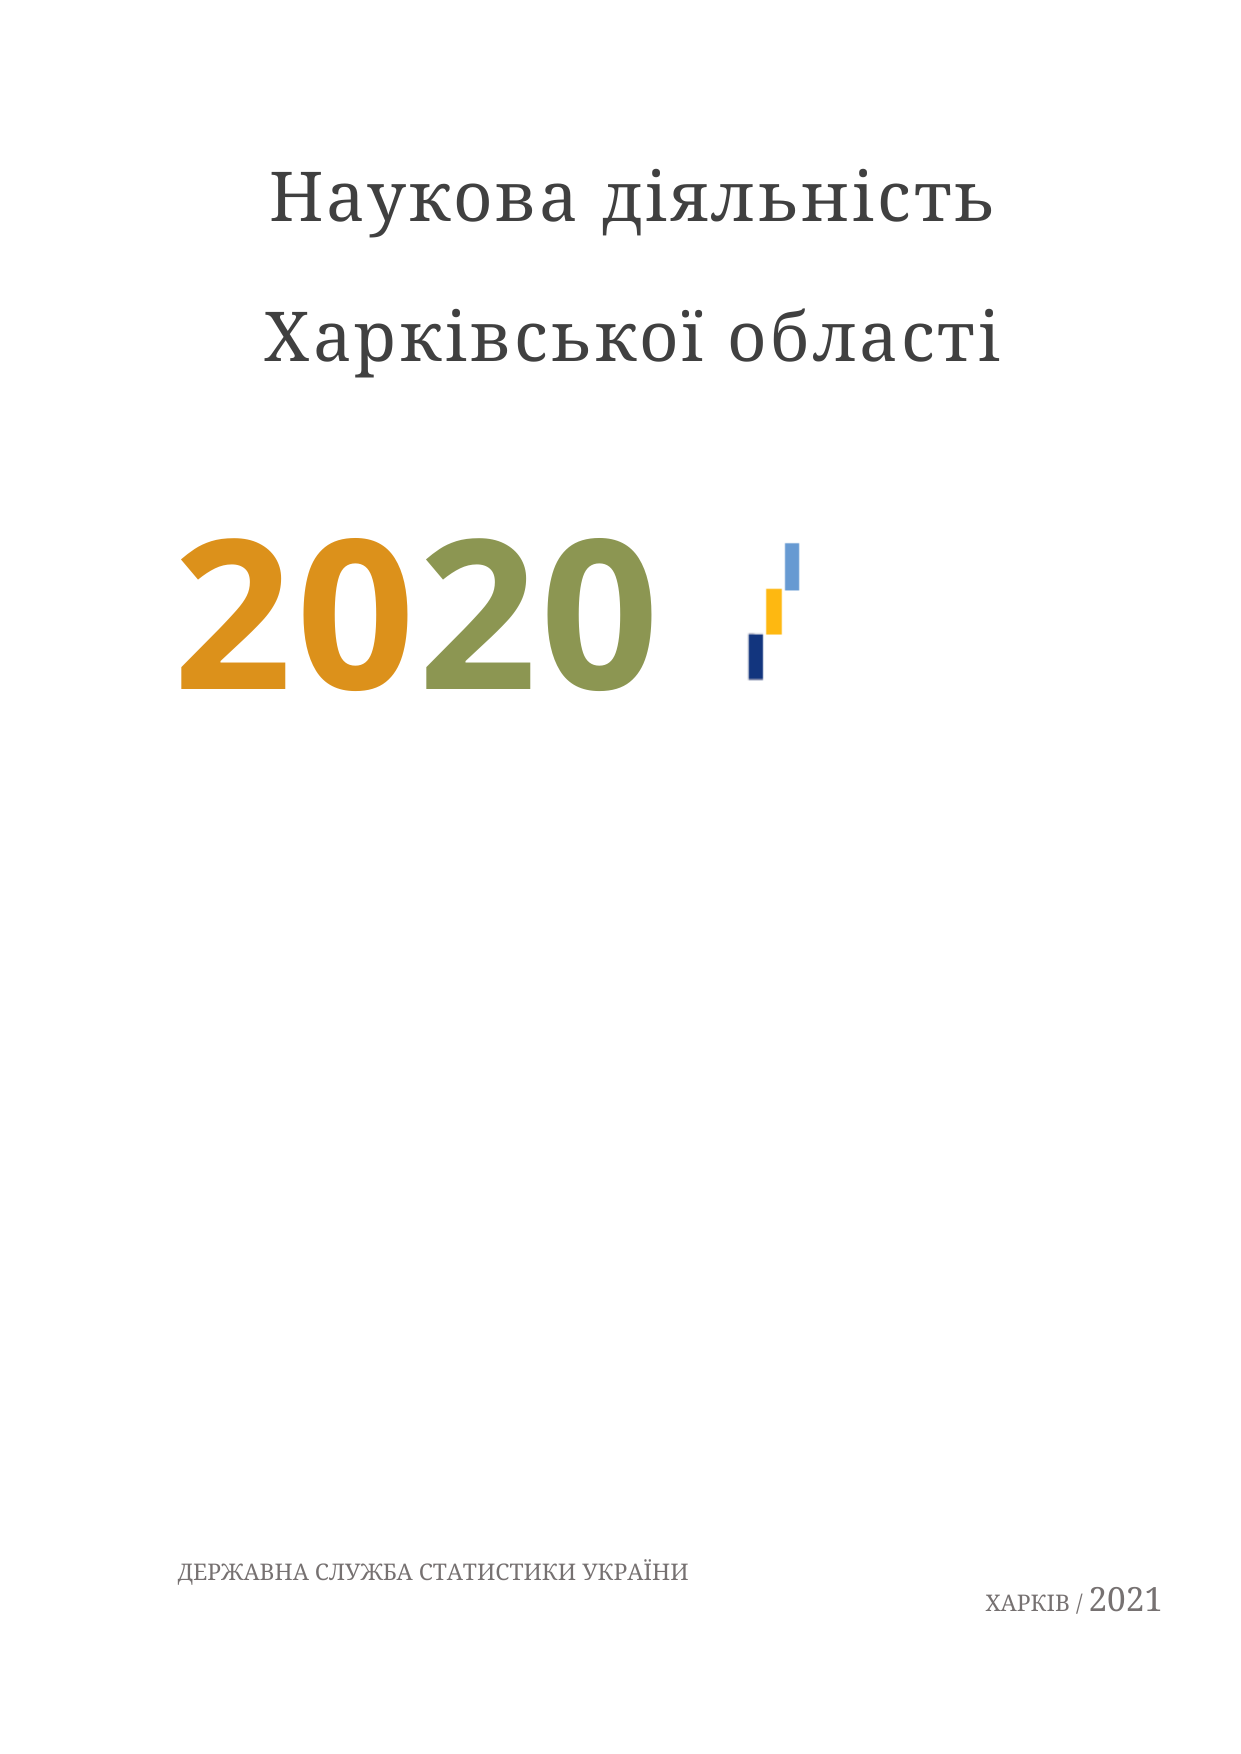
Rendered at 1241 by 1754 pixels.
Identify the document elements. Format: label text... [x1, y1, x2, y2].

picture [713, 535, 812, 690]
text 2020 [174, 467, 1092, 751]
text Наукова діяльність Харківської області [173, 148, 1092, 382]
text ДЕРЖАВНА СЛУЖБА СТАТИСТИКИ УКРАЇНИ [177, 1556, 1092, 1587]
